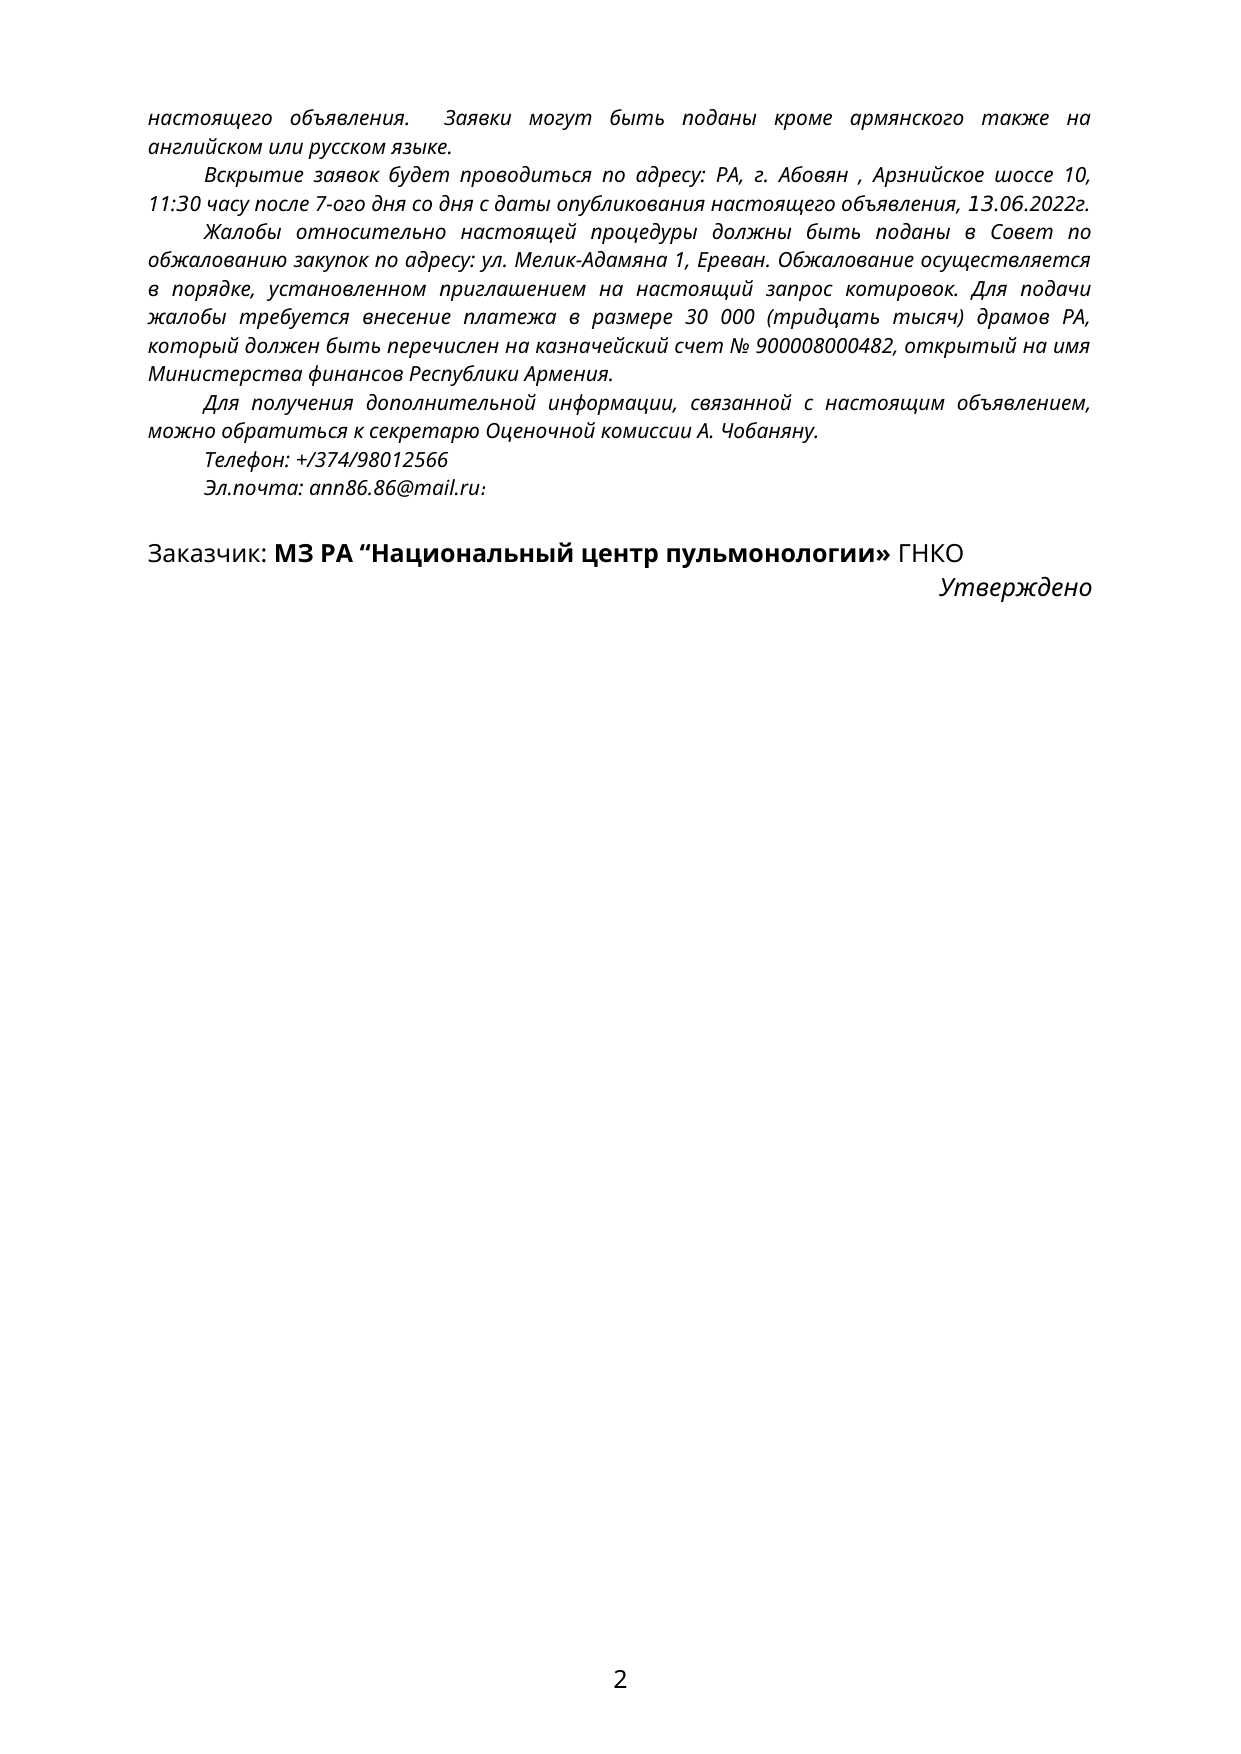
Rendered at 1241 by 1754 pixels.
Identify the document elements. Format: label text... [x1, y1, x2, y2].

text Жалобы относительно настоящей процедуры должны быть поданы в Совет по обжалованию закупок по адресу: ул. Мелик-Адамяна 1, Ереван. Обжалование осуществляется в порядке, установленном приглашением на настоящий запрос котировок. Для подачи жалобы требуется внесение платежа в размере 30 000 (тридцать тысяч) драмов РА, который должен быть перечислен на казначейский счет № 900008000482, открытый на имя Министерства финансов Республики Армения. [148, 217, 1092, 388]
text Для получения дополнительной информации, связанной с настоящим объявлением, можно обратиться к секретарю Оценочной комиссии А. Чобаняну. [148, 388, 1092, 445]
text Телефон: +/374/98012566 [148, 445, 1092, 473]
text Эл.почта: ann86.86@mail.ru։ [148, 473, 1092, 502]
text Вскрытие заявок будет проводиться по адресу: РА, г. Абовян , Арзнийское шоссе 10, 11:30 часу после 7-ого дня со дня с даты опубликования настоящего объявления, 13.06.2022г. [148, 160, 1092, 217]
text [148, 103, 1092, 160]
text Заказчик: МЗ РА “Национальный центр пульмoнологии» ГНКО [148, 536, 1092, 570]
text Утверждено [148, 570, 1092, 604]
